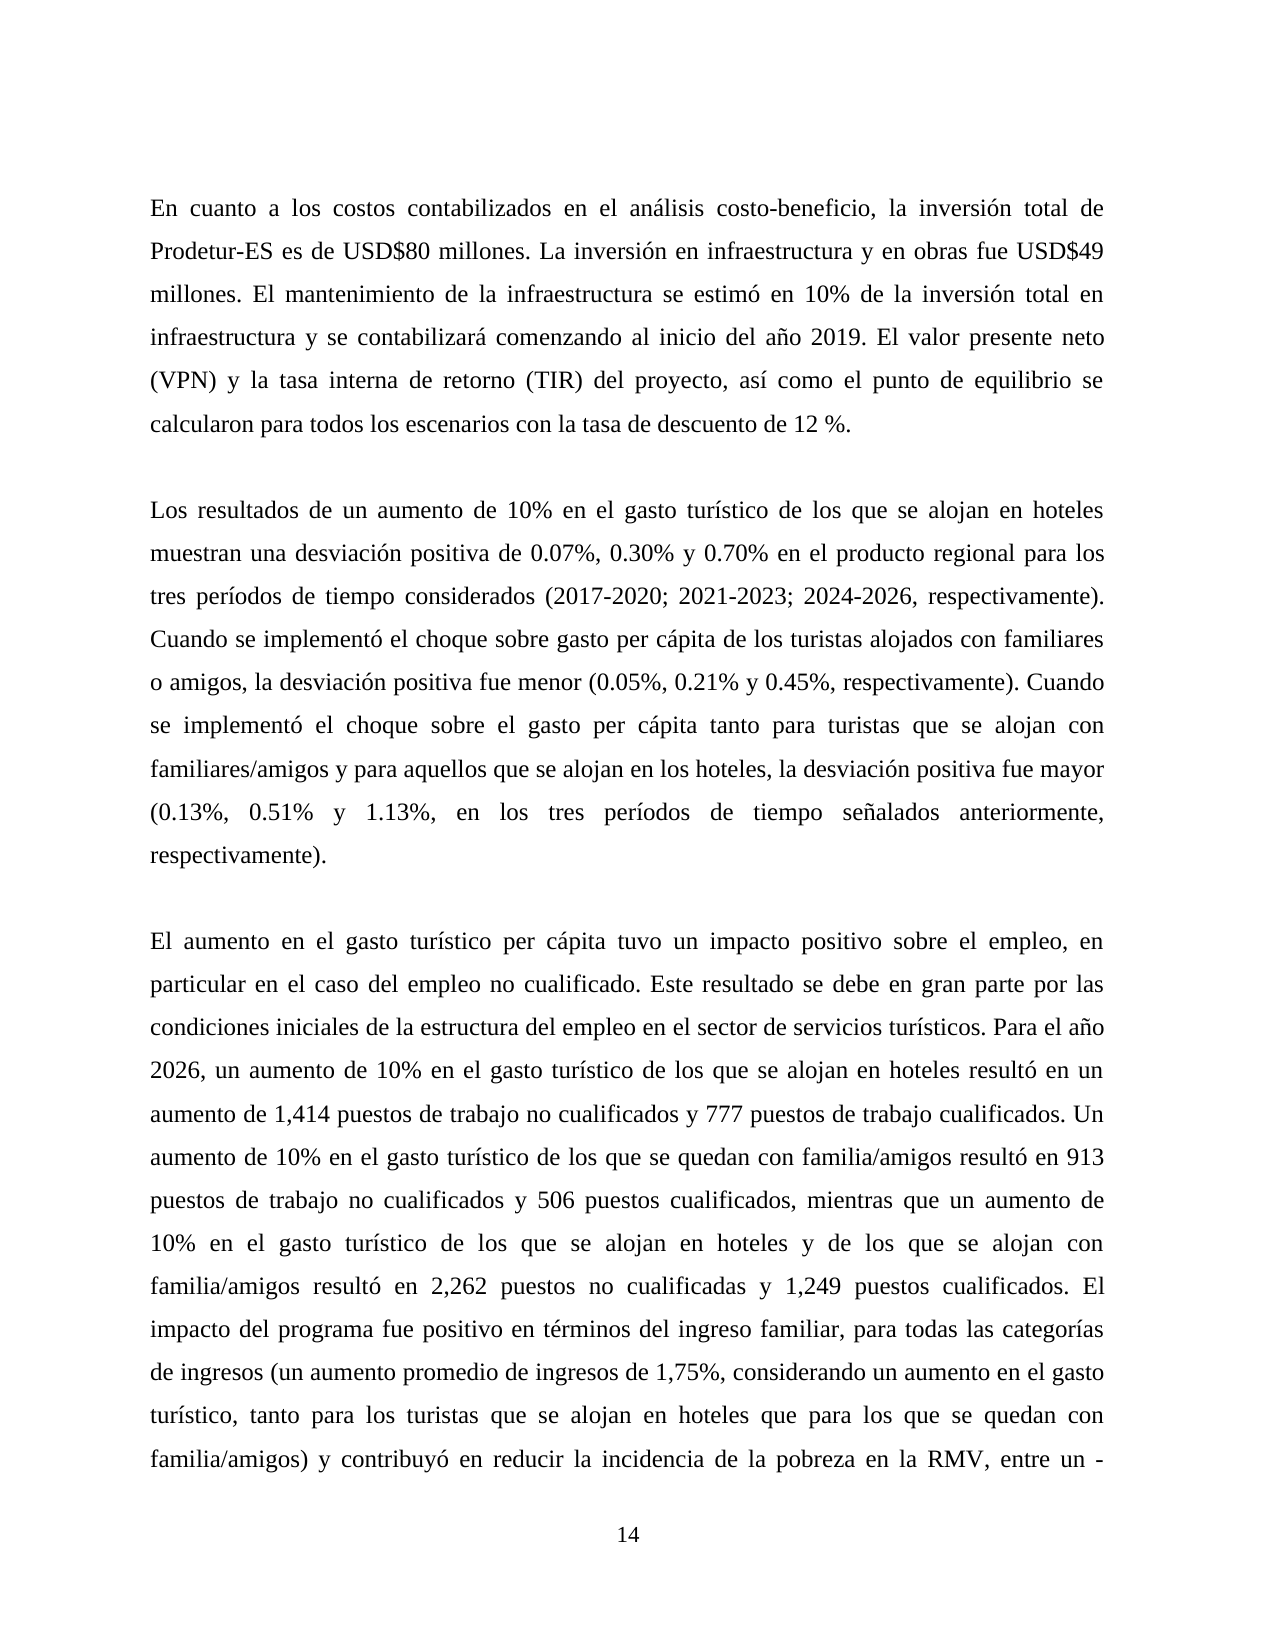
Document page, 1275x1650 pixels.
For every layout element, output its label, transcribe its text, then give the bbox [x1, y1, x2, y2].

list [150, 926, 1106, 1472]
list Los resultados de un aumento de 10% en el gasto turístico de los que se alojan en hoteles muestran una desviación positiva de 0.07%, 0.30% y 0.70% en el producto regional para los tres períodos de tiempo considerados (2017-2020; 2021-2023; 2024-2026, respectivamente). Cuando se implementó el choque sobre gasto per cápita de los turistas alojados con familiares o amigos, la desviación positiva fue menor (0.05%, 0.21% y 0.45%, respectivamente). Cuando se implementó el choque sobre el gasto per cápita tanto para turistas que se alojan con familiares/amigos y para aquellos que se alojan en los hoteles, la desviación positiva fue mayor (0.13%, 0.51% y 1.13%, en los tres períodos de tiempo señalados anteriormente, respectivamente). [150, 495, 1106, 869]
list En cuanto a los costos contabilizados en el análisis costo-beneficio, la inversión total de Prodetur-ES es de USD$80 millones. La inversión en infraestructura y en obras fue USD$49 millones. El mantenimiento de la infraestructura se estimó en 10% de la inversión total en infraestructura y se contabilizará comenzando al inicio del año 2019. El valor presente neto (VPN) y la tasa interna de retorno (TIR) del proyecto, así como el punto de equilibrio se calcularon para todos los escenarios con la tasa de descuento de 12 %. [150, 193, 1106, 437]
